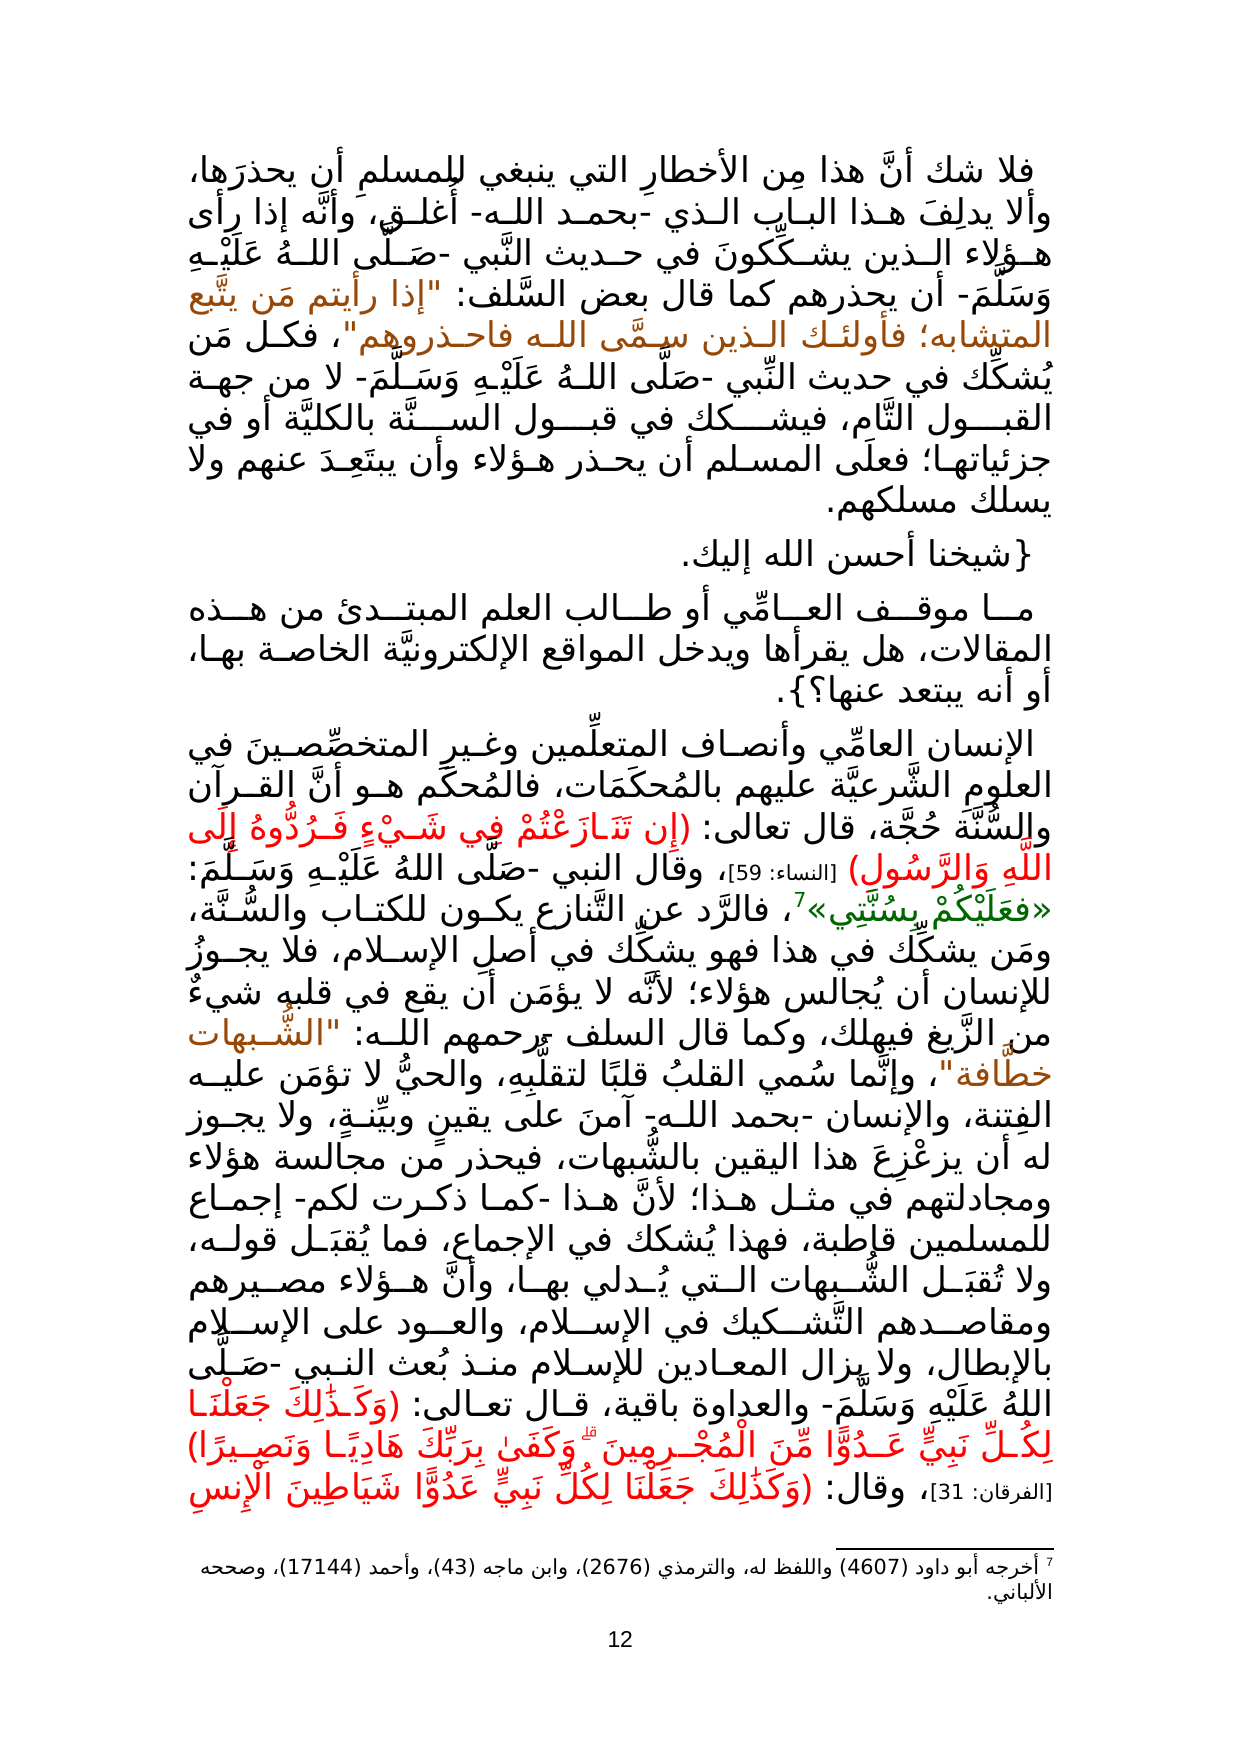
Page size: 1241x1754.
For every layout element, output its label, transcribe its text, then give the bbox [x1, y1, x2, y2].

text {شيخنا أحسن الله إليك. [187, 534, 1053, 575]
text فلا شك أنَّ هذا مِن الأخطارِ التي ينبغي للمسلمِ أن يحذرَها، وألا يدلِفَ هذا الباب الذي -بحمد الله- أُغلق، وأنَّه إذا رأى هؤلاء الذين يشكِّكونَ في حديث النَّبي -صَلَّى اللهُ عَلَيْهِ وَسَلَّمَ- أن يحذرهم كما قال بعض السَّلف: "إذا رأيتم مَن يتَّبع المتشابه؛ فأولئك الذين سمَّى الله فاحذروهم"، فكل مَن يُشكِّك في حديث النِّبي -صَلَّى اللهُ عَلَيْهِ وَسَلَّمَ- لا من جهة القبول التَّام، فيشكك في قبول السنَّة بالكليَّة أو في جزئياتها؛ فعلَى المسلم أن يحذر هؤلاء وأن يبتَعِدَ عنهم ولا يسلك مسلكهم. [187, 150, 1053, 521]
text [187, 724, 1053, 1507]
text ما موقف العامِّي أو طالب العلم المبتدئ من هذه المقالات، هل يقرأها ويدخل المواقع الإلكترونيَّة الخاصة بها، أو أنه يبتعد عنها؟}. [187, 587, 1053, 711]
